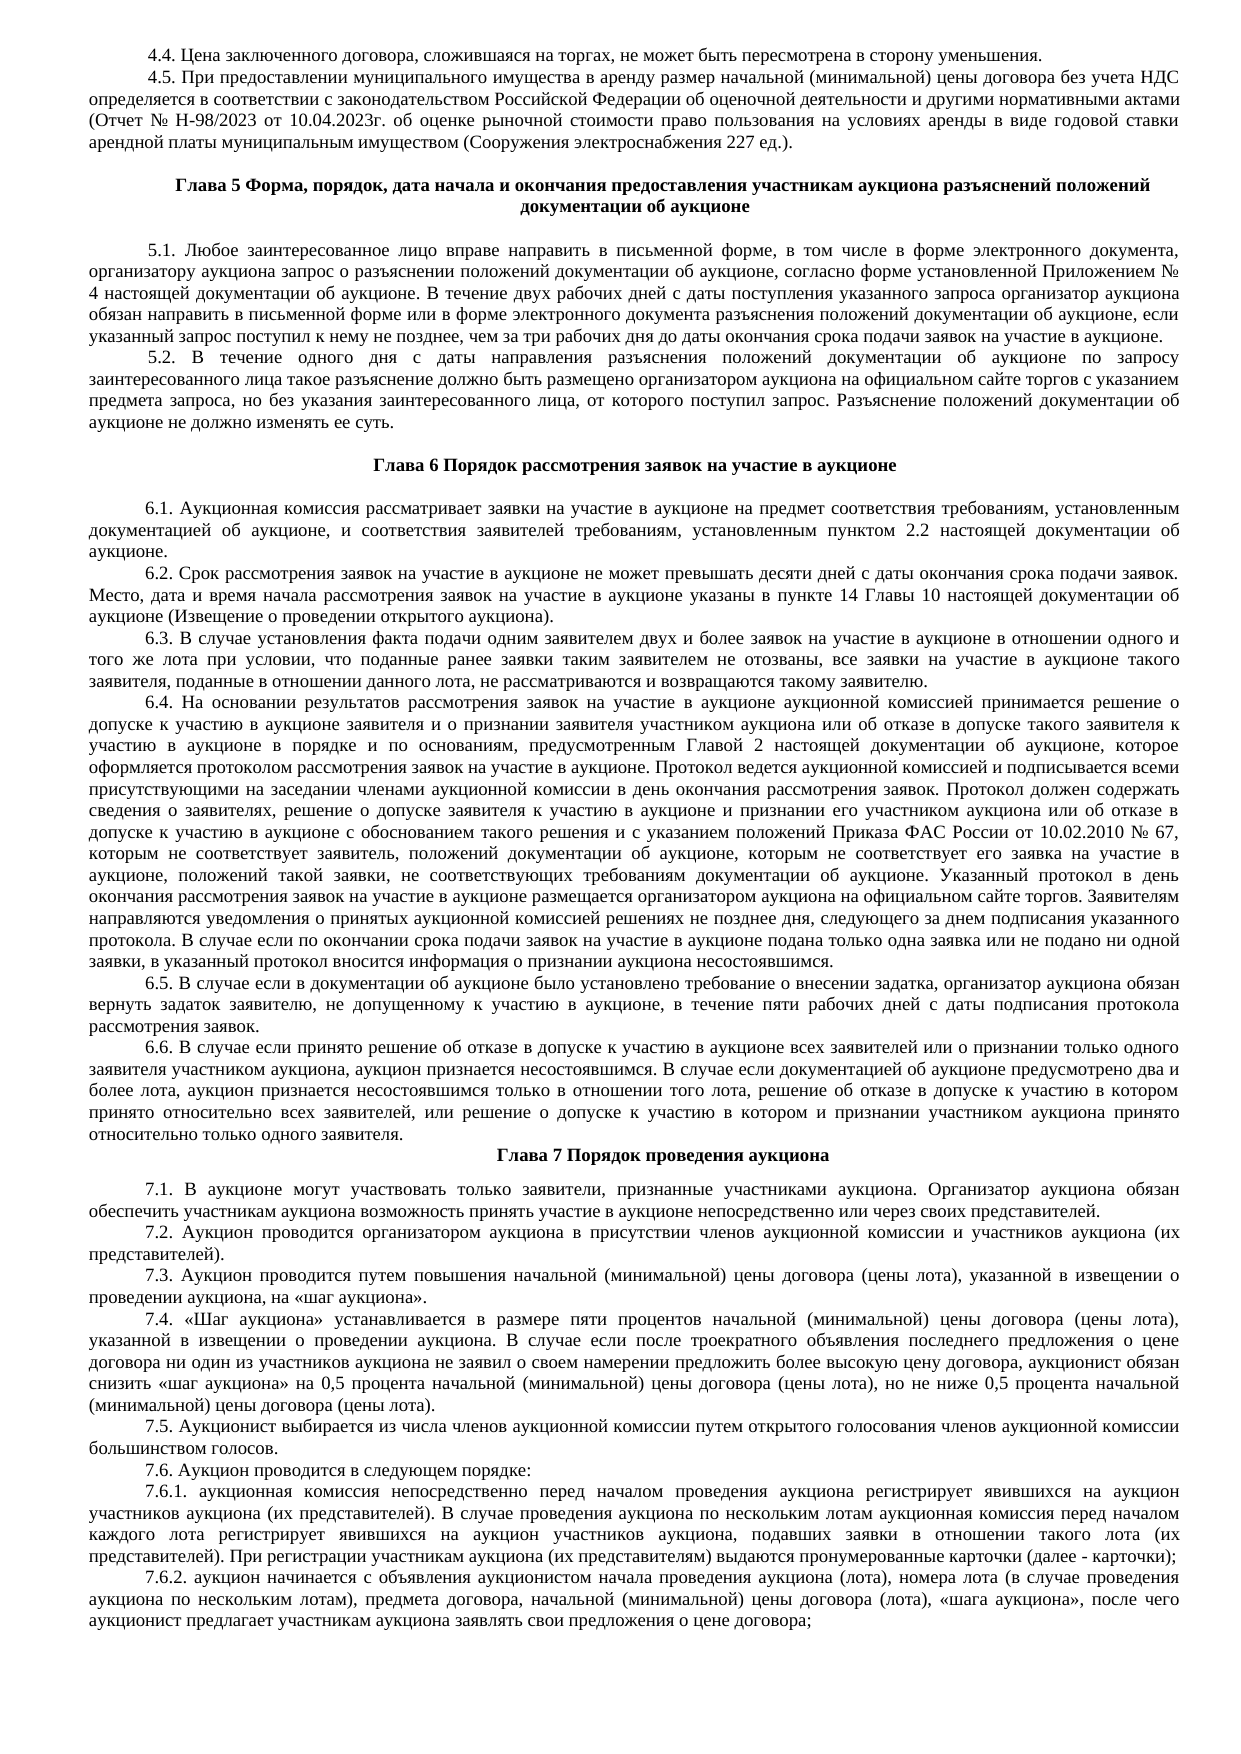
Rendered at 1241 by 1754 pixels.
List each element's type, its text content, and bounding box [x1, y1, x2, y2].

text 7.6. Аукцион проводится в следующем порядке: [89, 1458, 1181, 1480]
text 7.6.1. аукционная комиссия непосредственно перед началом проведения аукциона регистрирует явившихся на аукцион участников аукциона (их представителей). В случае проведения аукциона по нескольким лотам аукционная комиссия перед началом каждого лота регистрирует явившихся на аукцион участников аукциона, подавших заявки в отношении такого лота (их представителей). При регистрации участникам аукциона (их представителям) выдаются пронумерованные карточки (далее - карточки); [89, 1480, 1181, 1566]
text 5.2. В течение одного дня с даты направления разъяснения положений документации об аукционе по запросу заинтересованного лица такое разъяснение должно быть размещено организатором аукциона на официальном сайте торгов с указанием предмета запроса, но без указания заинтересованного лица, от которого поступил запрос. Разъяснение положений документации об аукционе не должно изменять ее суть. [89, 346, 1181, 432]
text Глава 7 Порядок проведения аукциона [89, 1144, 1181, 1166]
text Глава 6 Порядок рассмотрения заявок на участие в аукционе [89, 454, 1181, 476]
text 5.1. Любое заинтересованное лицо вправе направить в письменной форме, в том числе в форме электронного документа, организатору аукциона запрос о разъяснении положений документации об аукционе, согласно форме установленной Приложением № 4 настоящей документации об аукционе. В течение двух рабочих дней с даты поступления указанного запроса организатор аукциона обязан направить в письменной форме или в форме электронного документа разъяснения положений документации об аукционе, если указанный запрос поступил к нему не позднее, чем за три рабочих дня до даты окончания срока подачи заявок на участие в аукционе. [89, 238, 1181, 346]
text 7.6.2. аукцион начинается с объявления аукционистом начала проведения аукциона (лота), номера лота (в случае проведения аукциона по нескольким лотам), предмета договора, начальной (минимальной) цены договора (лота), «шага аукциона», после чего аукционист предлагает участникам аукциона заявлять свои предложения о цене договора; [89, 1566, 1181, 1631]
text 6.3. В случае установления факта подачи одним заявителем двух и более заявок на участие в аукционе в отношении одного и того же лота при условии, что поданные ранее заявки таким заявителем не отозваны, все заявки на участие в аукционе такого заявителя, поданные в отношении данного лота, не рассматриваются и возвращаются такому заявителю. [89, 627, 1181, 691]
text Глава 5 Форма, порядок, дата начала и окончания предоставления участникам аукциона разъяснений положений документации об аукционе [89, 174, 1181, 217]
text 6.1. Аукционная комиссия рассматривает заявки на участие в аукционе на предмет соответствия требованиям, установленным документацией об аукционе, и соответствия заявителей требованиям, установленным пунктом 2.2 настоящей документации об аукционе. [89, 497, 1181, 562]
text 7.3. Аукцион проводится путем повышения начальной (минимальной) цены договора (цены лота), указанной в извещении о проведении аукциона, на «шаг аукциона». [89, 1264, 1181, 1307]
text 7.5. Аукционист выбирается из числа членов аукционной комиссии путем открытого голосования членов аукционной комиссии большинством голосов. [89, 1415, 1181, 1458]
text 7.2. Аукцион проводится организатором аукциона в присутствии членов аукционной комиссии и участников аукциона (их представителей). [89, 1221, 1181, 1264]
text 4.4. Цена заключенного договора, сложившаяся на торгах, не может быть пересмотрена в сторону уменьшения. [89, 44, 1181, 66]
text 6.4. На основании результатов рассмотрения заявок на участие в аукционе аукционной комиссией принимается решение о допуске к участию в аукционе заявителя и о признании заявителя участником аукциона или об отказе в допуске такого заявителя к участию в аукционе в порядке и по основаниям, предусмотренным Главой 2 настоящей документации об аукционе, которое оформляется протоколом рассмотрения заявок на участие в аукционе. Протокол ведется аукционной комиссией и подписывается всеми присутствующими на заседании членами аукционной комиссии в день окончания рассмотрения заявок. Протокол должен содержать сведения о заявителях, решение о допуске заявителя к участию в аукционе и признании его участником аукциона или об отказе в допуске к участию в аукционе с обоснованием такого решения и с указанием положений Приказа ФАС России от 10.02.2010 № 67, которым не соответствует заявитель, положений документации об аукционе, которым не соответствует его заявка на участие в аукционе, положений такой заявки, не соответствующих требованиям документации об аукционе. Указанный протокол в день окончания рассмотрения заявок на участие в аукционе размещается организатором аукциона на официальном сайте торгов. Заявителям направляются уведомления о принятых аукционной комиссией решениях не позднее дня, следующего за днем подписания указанного протокола. В случае если по окончании срока подачи заявок на участие в аукционе подана только одна заявка или не подано ни одной заявки, в указанный протокол вносится информация о признании аукциона несостоявшимся. [89, 691, 1181, 972]
text 4.5. При предоставлении муниципального имущества в аренду размер начальной (минимальной) цены договора без учета НДС определяется в соответствии с законодательством Российской Федерации об оценочной деятельности и другими нормативными актами (Отчет № Н-98/2023 от 10.04.2023г. об оценке рыночной стоимости право пользования на условиях аренды в виде годовой ставки арендной платы муниципальным имуществом (Сооружения электроснабжения 227 ед.). [89, 66, 1181, 152]
text 6.2. Срок рассмотрения заявок на участие в аукционе не может превышать десяти дней с даты окончания срока подачи заявок. Место, дата и время начала рассмотрения заявок на участие в аукционе указаны в пункте 14 Главы 10 настоящей документации об аукционе (Извещение о проведении открытого аукциона). [89, 562, 1181, 627]
text 6.6. В случае если принято решение об отказе в допуске к участию в аукционе всех заявителей или о признании только одного заявителя участником аукциона, аукцион признается несостоявшимся. В случае если документацией об аукционе предусмотрено два и более лота, аукцион признается несостоявшимся только в отношении того лота, решение об отказе в допуске к участию в котором принято относительно всех заявителей, или решение о допуске к участию в котором и признании участником аукциона принято относительно только одного заявителя. [89, 1036, 1181, 1144]
text 7.4. «Шаг аукциона» устанавливается в размере пяти процентов начальной (минимальной) цены договора (цены лота), указанной в извещении о проведении аукциона. В случае если после троекратного объявления последнего предложения о цене договора ни один из участников аукциона не заявил о своем намерении предложить более высокую цену договора, аукционист обязан снизить «шаг аукциона» на 0,5 процента начальной (минимальной) цены договора (цены лота), но не ниже 0,5 процента начальной (минимальной) цены договора (цены лота). [89, 1307, 1181, 1415]
text 7.1. В аукционе могут участвовать только заявители, признанные участниками аукциона. Организатор аукциона обязан обеспечить участникам аукциона возможность принять участие в аукционе непосредственно или через своих представителей. [89, 1178, 1181, 1221]
text 6.5. В случае если в документации об аукционе было установлено требование о внесении задатка, организатор аукциона обязан вернуть задаток заявителю, не допущенному к участию в аукционе, в течение пяти рабочих дней с даты подписания протокола рассмотрения заявок. [89, 972, 1181, 1036]
